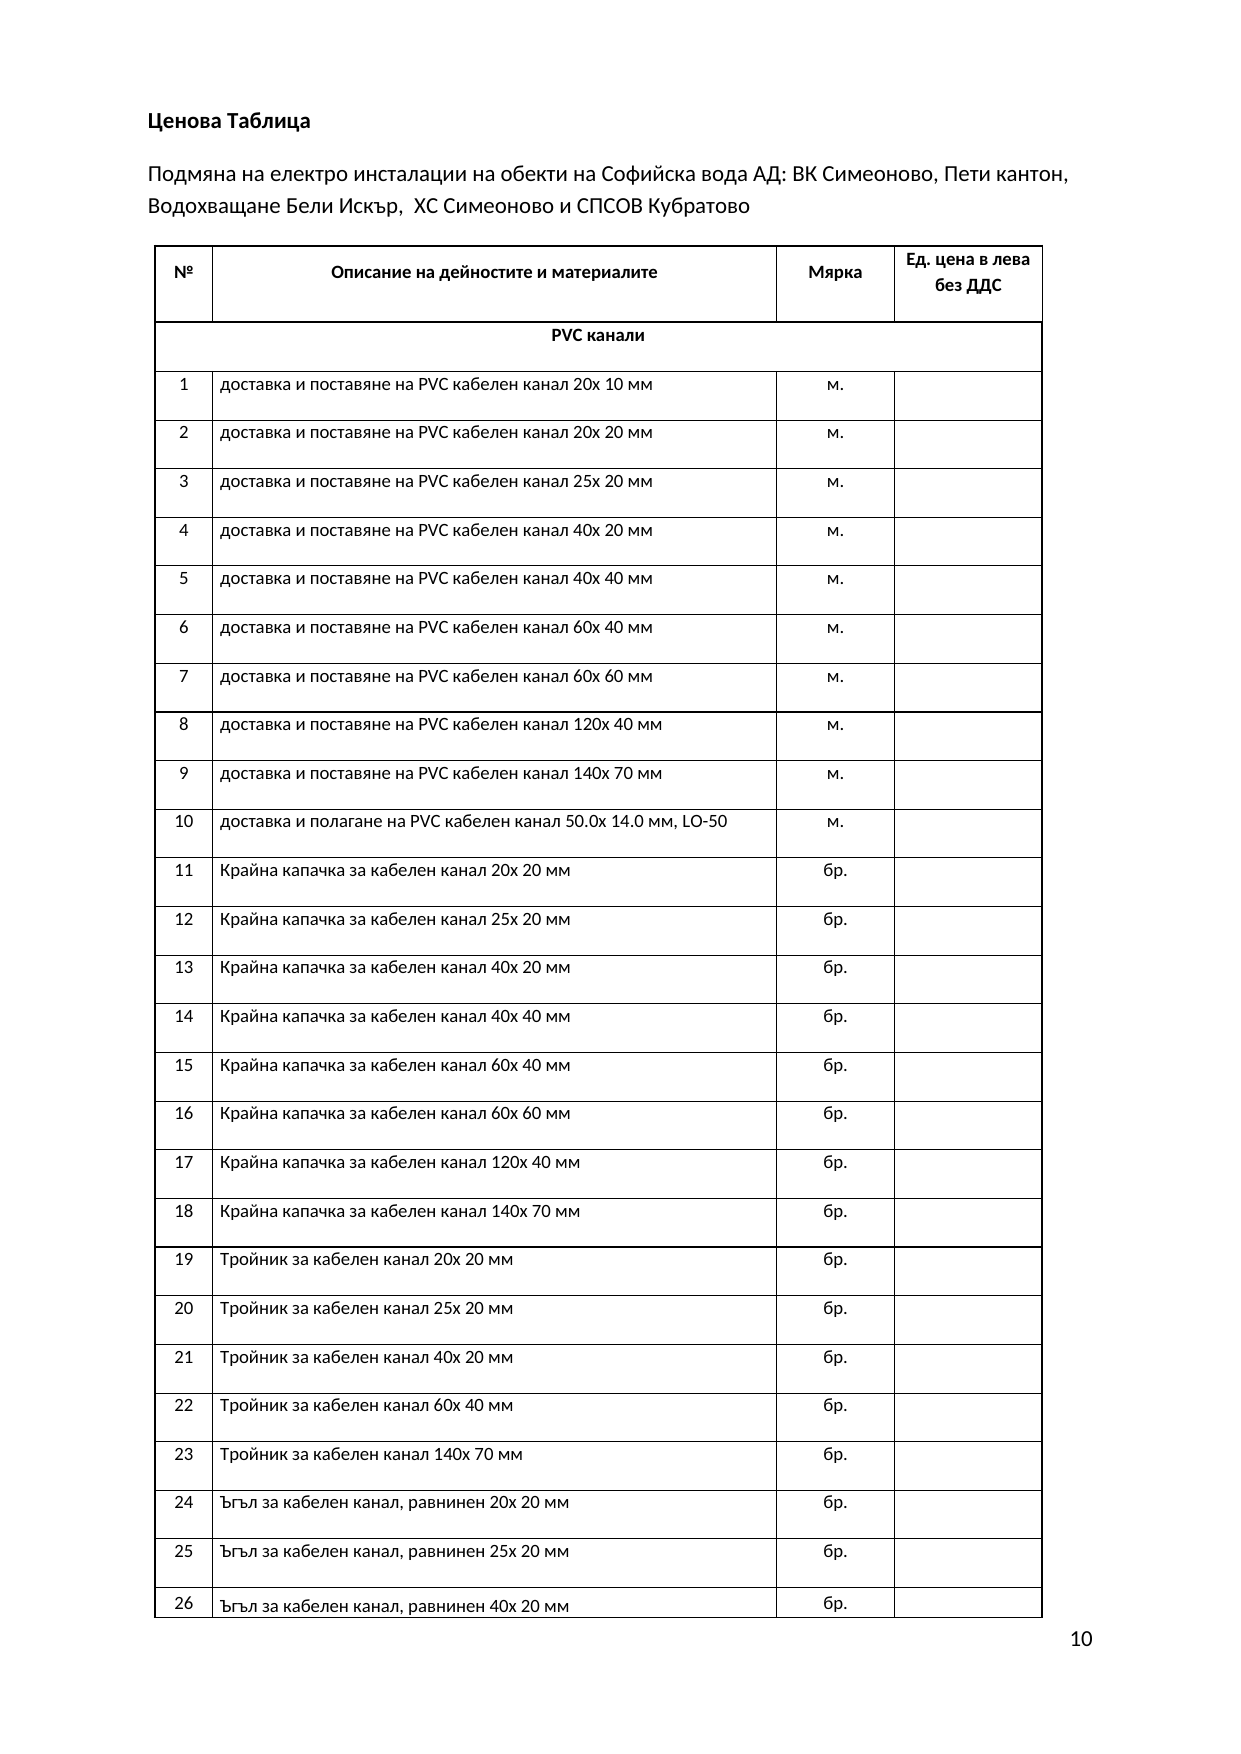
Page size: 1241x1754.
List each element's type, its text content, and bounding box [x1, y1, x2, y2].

table_cell бр. [777, 907, 894, 954]
table_cell бр. [777, 1199, 894, 1246]
table_cell бр. [777, 1248, 894, 1295]
table_cell [895, 566, 1041, 614]
table_cell Крайна капачка за кабелен канал 120x 40 мм [213, 1150, 776, 1198]
table_cell доставка и поставяне на PVC кабелен канал 60x 40 мм [213, 615, 776, 663]
table_cell 13 [156, 956, 212, 1003]
table_cell 10 [156, 810, 212, 857]
table_cell доставка и поставяне на PVC кабелен канал 25x 20 мм [213, 469, 776, 517]
table_cell Крайна капачка за кабелен канал 60x 40 мм [213, 1053, 776, 1101]
table_cell [895, 956, 1041, 1003]
table_header Описание на дейностите и материалите [213, 247, 776, 321]
table_cell 17 [156, 1150, 212, 1198]
table_cell 5 [156, 566, 212, 614]
table_cell [895, 1394, 1041, 1441]
table_cell [895, 1150, 1041, 1198]
table_cell м. [777, 615, 894, 663]
table_cell 7 [156, 664, 212, 711]
table_cell м. [777, 566, 894, 614]
table_cell Ъгъл за кабелен канал, равнинен 20x 20 мм [213, 1491, 776, 1538]
table_cell [895, 1442, 1041, 1490]
table_cell 19 [156, 1248, 212, 1295]
text Подмяна на електро инсталации на обекти на Софийска вода АД: ВК Симеоново, Пети кантон, Водохващане Бели Искър, ХС Симеоново и СПСОВ Кубратово [148, 159, 1092, 219]
table_cell Тройник за кабелен канал 20x 20 мм [213, 1248, 776, 1295]
table_cell доставка и поставяне на PVC кабелен канал 40x 20 мм [213, 518, 776, 565]
table_cell 9 [156, 761, 212, 809]
table_cell м. [777, 761, 894, 809]
table_cell [895, 1345, 1041, 1392]
table_cell Тройник за кабелен канал 140x 70 мм [213, 1442, 776, 1490]
table_cell бр. [777, 1345, 894, 1392]
table_cell [895, 1102, 1041, 1149]
table_cell [895, 518, 1041, 565]
table_cell [895, 1588, 1041, 1617]
table_cell [895, 1199, 1041, 1246]
table_cell Тройник за кабелен канал 40x 20 мм [213, 1345, 776, 1392]
table_cell 15 [156, 1053, 212, 1101]
table_cell Крайна капачка за кабелен канал 40x 40 мм [213, 1004, 776, 1052]
table_cell м. [777, 518, 894, 565]
table_cell доставка и поставяне на PVC кабелен канал 20x 20 мм [213, 421, 776, 468]
table_cell 18 [156, 1199, 212, 1246]
table_cell бр. [777, 1296, 894, 1344]
table_cell 8 [156, 713, 212, 760]
table_cell 3 [156, 469, 212, 517]
table_cell [895, 664, 1041, 711]
table_cell 16 [156, 1102, 212, 1149]
table_cell 11 [156, 858, 212, 906]
table_cell доставка и поставяне на PVC кабелен канал 40x 40 мм [213, 566, 776, 614]
table_cell бр. [777, 1442, 894, 1490]
table_cell м. [777, 469, 894, 517]
table_cell [895, 1004, 1041, 1052]
table_cell бр. [777, 1394, 894, 1441]
table_cell 21 [156, 1345, 212, 1392]
table_cell Ъгъл за кабелен канал, равнинен 25x 20 мм [213, 1539, 776, 1587]
table_cell 25 [156, 1539, 212, 1587]
table_cell [895, 713, 1041, 760]
table_cell 24 [156, 1491, 212, 1538]
table_cell [895, 372, 1041, 419]
table_cell м. [777, 664, 894, 711]
table_cell м. [777, 713, 894, 760]
table_cell Крайна капачка за кабелен канал 140x 70 мм [213, 1199, 776, 1246]
table_cell [895, 1491, 1041, 1538]
table_cell бр. [777, 858, 894, 906]
table_cell Крайна капачка за кабелен канал 20x 20 мм [213, 858, 776, 906]
table_cell 26 [156, 1588, 212, 1617]
table_cell 22 [156, 1394, 212, 1441]
table_cell 14 [156, 1004, 212, 1052]
table_cell Крайна капачка за кабелен канал 40x 20 мм [213, 956, 776, 1003]
table_cell бр. [777, 1053, 894, 1101]
table_cell бр. [777, 1004, 894, 1052]
table_cell [895, 761, 1041, 809]
table_cell PVC канали [156, 323, 1041, 371]
table_cell доставка и поставяне на PVC кабелен канал 140x 70 мм [213, 761, 776, 809]
table_cell 6 [156, 615, 212, 663]
table_cell [895, 469, 1041, 517]
text Ценова Таблица [148, 106, 1092, 134]
table_cell Крайна капачка за кабелен канал 25x 20 мм [213, 907, 776, 954]
table_cell бр. [777, 1150, 894, 1198]
table_cell Крайна капачка за кабелен канал 60x 60 мм [213, 1102, 776, 1149]
table_cell [895, 907, 1041, 954]
table_cell [895, 1053, 1041, 1101]
table_cell доставка и поставяне на PVC кабелен канал 120x 40 мм [213, 713, 776, 760]
table_cell [895, 421, 1041, 468]
table_cell бр. [777, 1102, 894, 1149]
table_cell доставка и полагане на PVC кабелен канал 50.0x 14.0 мм, LO-50 [213, 810, 776, 857]
table_cell 12 [156, 907, 212, 954]
table_cell 2 [156, 421, 212, 468]
table_cell [895, 1248, 1041, 1295]
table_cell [213, 1588, 776, 1617]
table_cell [895, 615, 1041, 663]
table_header № [156, 247, 212, 321]
table_cell 20 [156, 1296, 212, 1344]
table_cell бр. [777, 956, 894, 1003]
table_cell [895, 858, 1041, 906]
table_cell 1 [156, 372, 212, 419]
table_header Мярка [777, 247, 894, 321]
table_cell м. [777, 421, 894, 468]
table_cell м. [777, 810, 894, 857]
table_cell Тройник за кабелен канал 25x 20 мм [213, 1296, 776, 1344]
table_cell [895, 1296, 1041, 1344]
table_cell бр. [777, 1539, 894, 1587]
table_cell 23 [156, 1442, 212, 1490]
table_header Ед. цена в лева без ДДС [895, 247, 1042, 321]
table_cell бр. [777, 1588, 894, 1617]
table_cell доставка и поставяне на PVC кабелен канал 60x 60 мм [213, 664, 776, 711]
table_cell Тройник за кабелен канал 60x 40 мм [213, 1394, 776, 1441]
table_cell 4 [156, 518, 212, 565]
table_cell [895, 1539, 1041, 1587]
table_cell [895, 810, 1041, 857]
table_cell доставка и поставяне на PVC кабелен канал 20x 10 мм [213, 372, 776, 419]
table_cell бр. [777, 1491, 894, 1538]
table_cell м. [777, 372, 894, 419]
